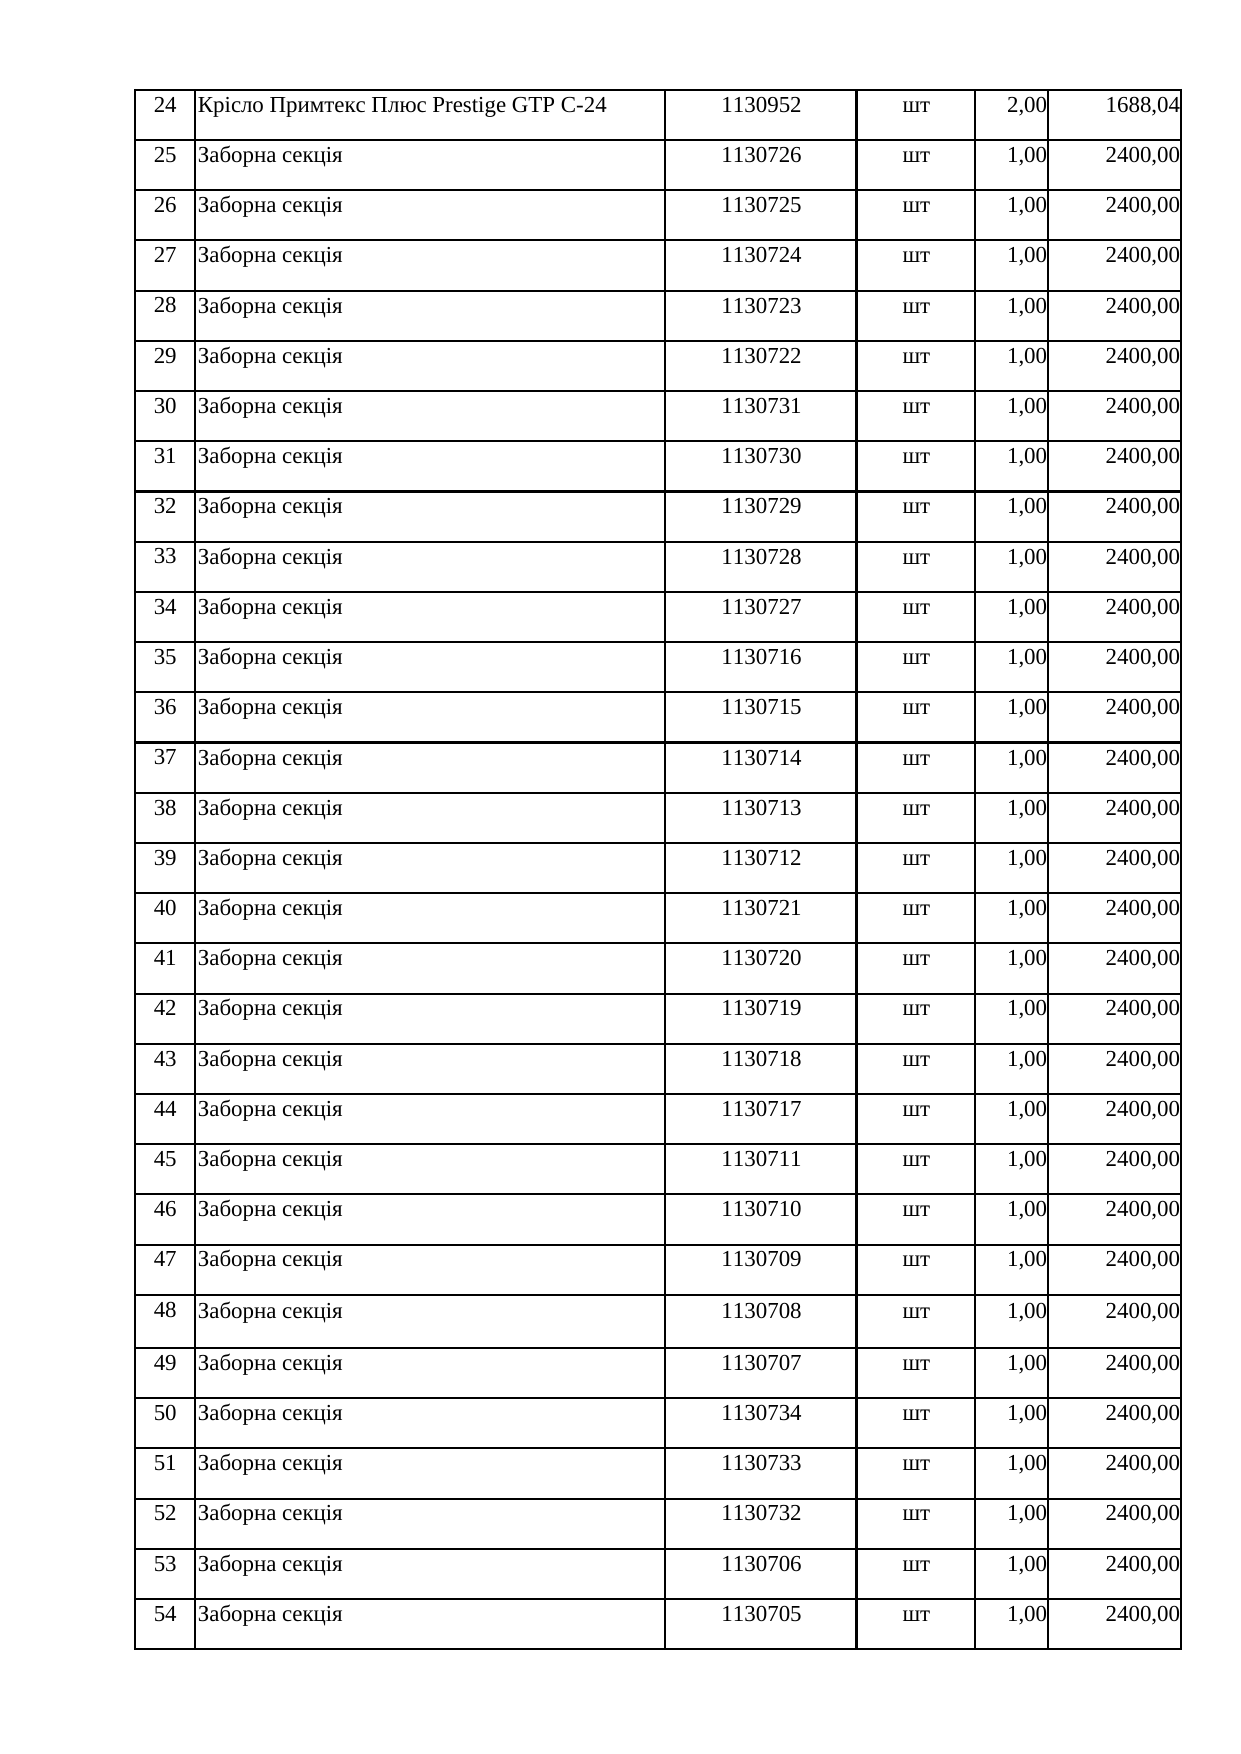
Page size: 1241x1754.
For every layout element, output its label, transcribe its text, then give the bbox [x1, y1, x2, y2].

table_cell 53 [136, 1550, 194, 1598]
table_cell Заборна секція [196, 241, 664, 289]
table_cell 44 [136, 1095, 194, 1143]
table_cell шт [858, 442, 974, 490]
table_cell Заборна секція [196, 894, 664, 942]
table_cell Заборна секція [196, 1095, 664, 1143]
table_cell 2400,00 [1049, 1600, 1180, 1648]
table_cell 2400,00 [1049, 1246, 1180, 1294]
table_cell 1,00 [976, 342, 1047, 390]
table_cell шт [858, 643, 974, 691]
table_cell 54 [136, 1600, 194, 1648]
table_cell 39 [136, 844, 194, 892]
table_cell 1,00 [976, 292, 1047, 340]
table_cell 1130730 [666, 442, 855, 490]
table_cell 1130728 [666, 543, 855, 591]
table_cell 1130729 [666, 493, 855, 541]
table_cell Заборна секція [196, 1449, 664, 1497]
table_cell шт [858, 1246, 974, 1294]
table_cell 1,00 [976, 1399, 1047, 1447]
table_cell 1,00 [976, 944, 1047, 992]
table_cell Заборна секція [196, 593, 664, 641]
table_cell шт [858, 1045, 974, 1093]
table_cell 2400,00 [1049, 1449, 1180, 1497]
table_cell 2400,00 [1049, 1095, 1180, 1143]
table_cell 25 [136, 141, 194, 189]
table_cell шт [858, 593, 974, 641]
table_cell 2400,00 [1049, 1045, 1180, 1093]
table_cell 1,00 [976, 1500, 1047, 1548]
table_cell 1,00 [976, 894, 1047, 942]
table_cell 1,00 [976, 1145, 1047, 1193]
table_cell 34 [136, 593, 194, 641]
table_cell 1,00 [976, 1349, 1047, 1397]
table_cell шт [858, 241, 974, 289]
table_cell 49 [136, 1349, 194, 1397]
table_cell 2400,00 [1049, 1500, 1180, 1548]
table_cell Заборна секція [196, 844, 664, 892]
table_cell 1130712 [666, 844, 855, 892]
table_cell 31 [136, 442, 194, 490]
table_cell 1,00 [976, 643, 1047, 691]
table_cell 1130720 [666, 944, 855, 992]
table_cell шт [858, 91, 974, 139]
table_cell Заборна секція [196, 643, 664, 691]
table_cell шт [858, 693, 974, 741]
table_cell шт [858, 944, 974, 992]
table_cell 1,00 [976, 844, 1047, 892]
table_cell 2400,00 [1049, 442, 1180, 490]
table_cell 1,00 [976, 543, 1047, 591]
table_cell шт [858, 1195, 974, 1243]
table_cell шт [858, 844, 974, 892]
table_cell 43 [136, 1045, 194, 1093]
table_cell 1,00 [976, 1600, 1047, 1648]
table_cell 2400,00 [1049, 191, 1180, 239]
table_cell 2,00 [976, 91, 1047, 139]
table_cell 45 [136, 1145, 194, 1193]
table_cell 1130725 [666, 191, 855, 239]
table_cell 1130727 [666, 593, 855, 641]
table_cell 29 [136, 342, 194, 390]
table_cell 1130721 [666, 894, 855, 942]
table_cell 2400,00 [1049, 744, 1180, 792]
table_cell 51 [136, 1449, 194, 1497]
table_cell 1130723 [666, 292, 855, 340]
table_cell Заборна секція [196, 944, 664, 992]
table_cell 1130732 [666, 1500, 855, 1548]
table_cell 1130705 [666, 1600, 855, 1648]
table_cell шт [858, 543, 974, 591]
table_cell Заборна секція [196, 995, 664, 1043]
table_cell шт [858, 744, 974, 792]
table_cell 1,00 [976, 995, 1047, 1043]
table_cell 50 [136, 1399, 194, 1447]
table_cell шт [858, 1095, 974, 1143]
table_cell 2400,00 [1049, 141, 1180, 189]
table_cell Заборна секція [196, 543, 664, 591]
table_cell 1130711 [666, 1145, 855, 1193]
table_cell Заборна секція [196, 1195, 664, 1243]
table_cell 2400,00 [1049, 944, 1180, 992]
table_cell шт [858, 794, 974, 842]
table_cell 47 [136, 1246, 194, 1294]
table_cell 2400,00 [1049, 643, 1180, 691]
table_cell 1,00 [976, 493, 1047, 541]
table_cell 26 [136, 191, 194, 239]
table_cell 1,00 [976, 392, 1047, 440]
table_cell 32 [136, 493, 194, 541]
table_cell 2400,00 [1049, 995, 1180, 1043]
table_cell шт [858, 1550, 974, 1598]
table_cell 1130713 [666, 794, 855, 842]
table_cell 1,00 [976, 794, 1047, 842]
table_cell 1130726 [666, 141, 855, 189]
table_cell 1,00 [976, 1296, 1047, 1347]
table_cell 1130734 [666, 1399, 855, 1447]
table_cell шт [858, 392, 974, 440]
table_cell Заборна секція [196, 342, 664, 390]
table_cell шт [858, 1600, 974, 1648]
table_cell Заборна секція [196, 1296, 664, 1347]
table_cell 40 [136, 894, 194, 942]
table_cell шт [858, 1399, 974, 1447]
table_cell Заборна секція [196, 744, 664, 792]
table_cell 1130714 [666, 744, 855, 792]
table_cell шт [858, 493, 974, 541]
table_cell 1130707 [666, 1349, 855, 1397]
table_cell 1130716 [666, 643, 855, 691]
table_cell 37 [136, 744, 194, 792]
table_cell 1130952 [666, 91, 855, 139]
table_cell 1,00 [976, 1449, 1047, 1497]
table_cell Заборна секція [196, 1500, 664, 1548]
table_cell шт [858, 1145, 974, 1193]
table_cell 2400,00 [1049, 1195, 1180, 1243]
table_cell шт [858, 292, 974, 340]
table_cell 2400,00 [1049, 1296, 1180, 1347]
table_cell 2400,00 [1049, 794, 1180, 842]
table_cell 1,00 [976, 693, 1047, 741]
table_cell 33 [136, 543, 194, 591]
table_cell Заборна секція [196, 442, 664, 490]
table_cell 1130719 [666, 995, 855, 1043]
table_cell 1,00 [976, 744, 1047, 792]
table_cell Заборна секція [196, 794, 664, 842]
table_cell шт [858, 995, 974, 1043]
table_cell 2400,00 [1049, 1399, 1180, 1447]
table_cell 1130731 [666, 392, 855, 440]
table_cell 1130710 [666, 1195, 855, 1243]
table_cell 1,00 [976, 241, 1047, 289]
table_cell Крісло Примтекс Плюс Prestige GTP C-24 [196, 91, 664, 139]
table_cell 1130709 [666, 1246, 855, 1294]
table_cell 2400,00 [1049, 342, 1180, 390]
table_cell Заборна секція [196, 1246, 664, 1294]
table_cell шт [858, 1296, 974, 1347]
table_cell Заборна секція [196, 141, 664, 189]
table_cell 1130706 [666, 1550, 855, 1598]
table_cell 28 [136, 292, 194, 340]
table_cell 48 [136, 1296, 194, 1347]
table_cell шт [858, 141, 974, 189]
table_cell Заборна секція [196, 493, 664, 541]
table_cell Заборна секція [196, 1145, 664, 1193]
table_cell 1688,04 [1049, 91, 1180, 139]
table_cell 2400,00 [1049, 392, 1180, 440]
table_cell Заборна секція [196, 191, 664, 239]
table_cell 1130718 [666, 1045, 855, 1093]
table_cell 1130715 [666, 693, 855, 741]
table_cell 1,00 [976, 141, 1047, 189]
table_cell шт [858, 1349, 974, 1397]
table_cell 1,00 [976, 442, 1047, 490]
table_cell 1130722 [666, 342, 855, 390]
table_cell 1,00 [976, 1195, 1047, 1243]
table_cell 1,00 [976, 1095, 1047, 1143]
table_cell 30 [136, 392, 194, 440]
table_cell Заборна секція [196, 292, 664, 340]
table_cell 46 [136, 1195, 194, 1243]
table_cell шт [858, 894, 974, 942]
table_cell 2400,00 [1049, 693, 1180, 741]
table_cell 27 [136, 241, 194, 289]
table_cell Заборна секція [196, 1349, 664, 1397]
table_cell 2400,00 [1049, 1145, 1180, 1193]
table_cell 2400,00 [1049, 1349, 1180, 1397]
table_cell шт [858, 191, 974, 239]
table_cell 1,00 [976, 593, 1047, 641]
table_cell 1130724 [666, 241, 855, 289]
table_cell 2400,00 [1049, 593, 1180, 641]
table_cell 2400,00 [1049, 1550, 1180, 1598]
table_cell 2400,00 [1049, 493, 1180, 541]
table_cell 1,00 [976, 1045, 1047, 1093]
table_cell 35 [136, 643, 194, 691]
table_cell 41 [136, 944, 194, 992]
table_cell 2400,00 [1049, 241, 1180, 289]
table_cell 2400,00 [1049, 543, 1180, 591]
table_cell Заборна секція [196, 1045, 664, 1093]
table_cell 1130717 [666, 1095, 855, 1143]
table_cell 52 [136, 1500, 194, 1548]
table_cell 42 [136, 995, 194, 1043]
table_cell 2400,00 [1049, 844, 1180, 892]
table_cell Заборна секція [196, 1550, 664, 1598]
table_cell 38 [136, 794, 194, 842]
table_cell шт [858, 1449, 974, 1497]
table_cell 36 [136, 693, 194, 741]
table_cell 1130733 [666, 1449, 855, 1497]
table_cell 1,00 [976, 1550, 1047, 1598]
table_cell 24 [136, 91, 194, 139]
table_cell Заборна секція [196, 693, 664, 741]
table_cell Заборна секція [196, 1600, 664, 1648]
table_cell шт [858, 342, 974, 390]
table_cell 1,00 [976, 191, 1047, 239]
table_cell Заборна секція [196, 1399, 664, 1447]
table_cell 1,00 [976, 1246, 1047, 1294]
table_cell Заборна секція [196, 392, 664, 440]
table_cell 2400,00 [1049, 292, 1180, 340]
table_cell 2400,00 [1049, 894, 1180, 942]
table_cell 1130708 [666, 1296, 855, 1347]
table_cell шт [858, 1500, 974, 1548]
